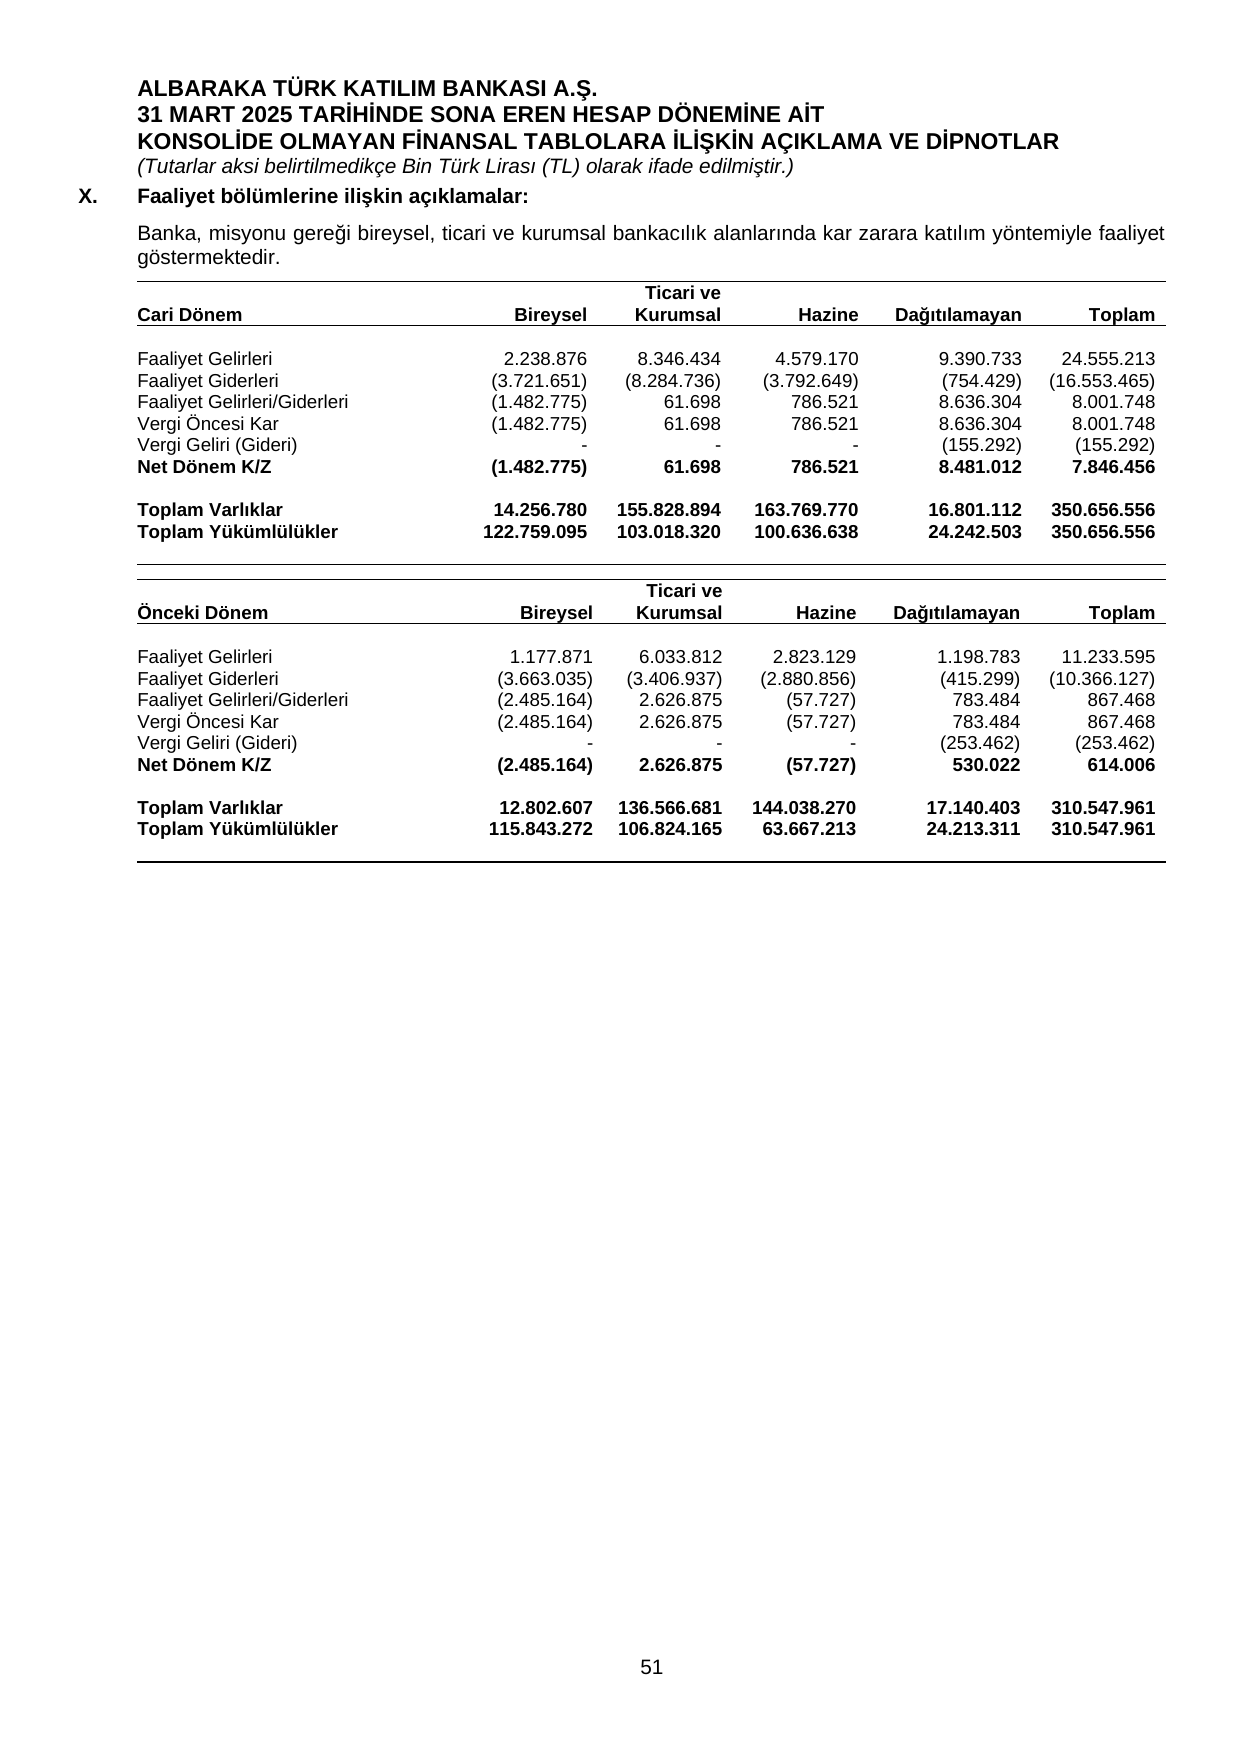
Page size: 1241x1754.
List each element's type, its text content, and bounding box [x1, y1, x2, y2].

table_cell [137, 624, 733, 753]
text X. Faaliyet bölümlerine ilişkin açıklamalar: [78, 184, 1166, 208]
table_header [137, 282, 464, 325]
text Banka, misyonu gereği bireysel, ticari ve kurumsal bankacılık alanlarında kar zarara katılım yöntemiyle faaliyet göstermektedir. [137, 221, 1166, 269]
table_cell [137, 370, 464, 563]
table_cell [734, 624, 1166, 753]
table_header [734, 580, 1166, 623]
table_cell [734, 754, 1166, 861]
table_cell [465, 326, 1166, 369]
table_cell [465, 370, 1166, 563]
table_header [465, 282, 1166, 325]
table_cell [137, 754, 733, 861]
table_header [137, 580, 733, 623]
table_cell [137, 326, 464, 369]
